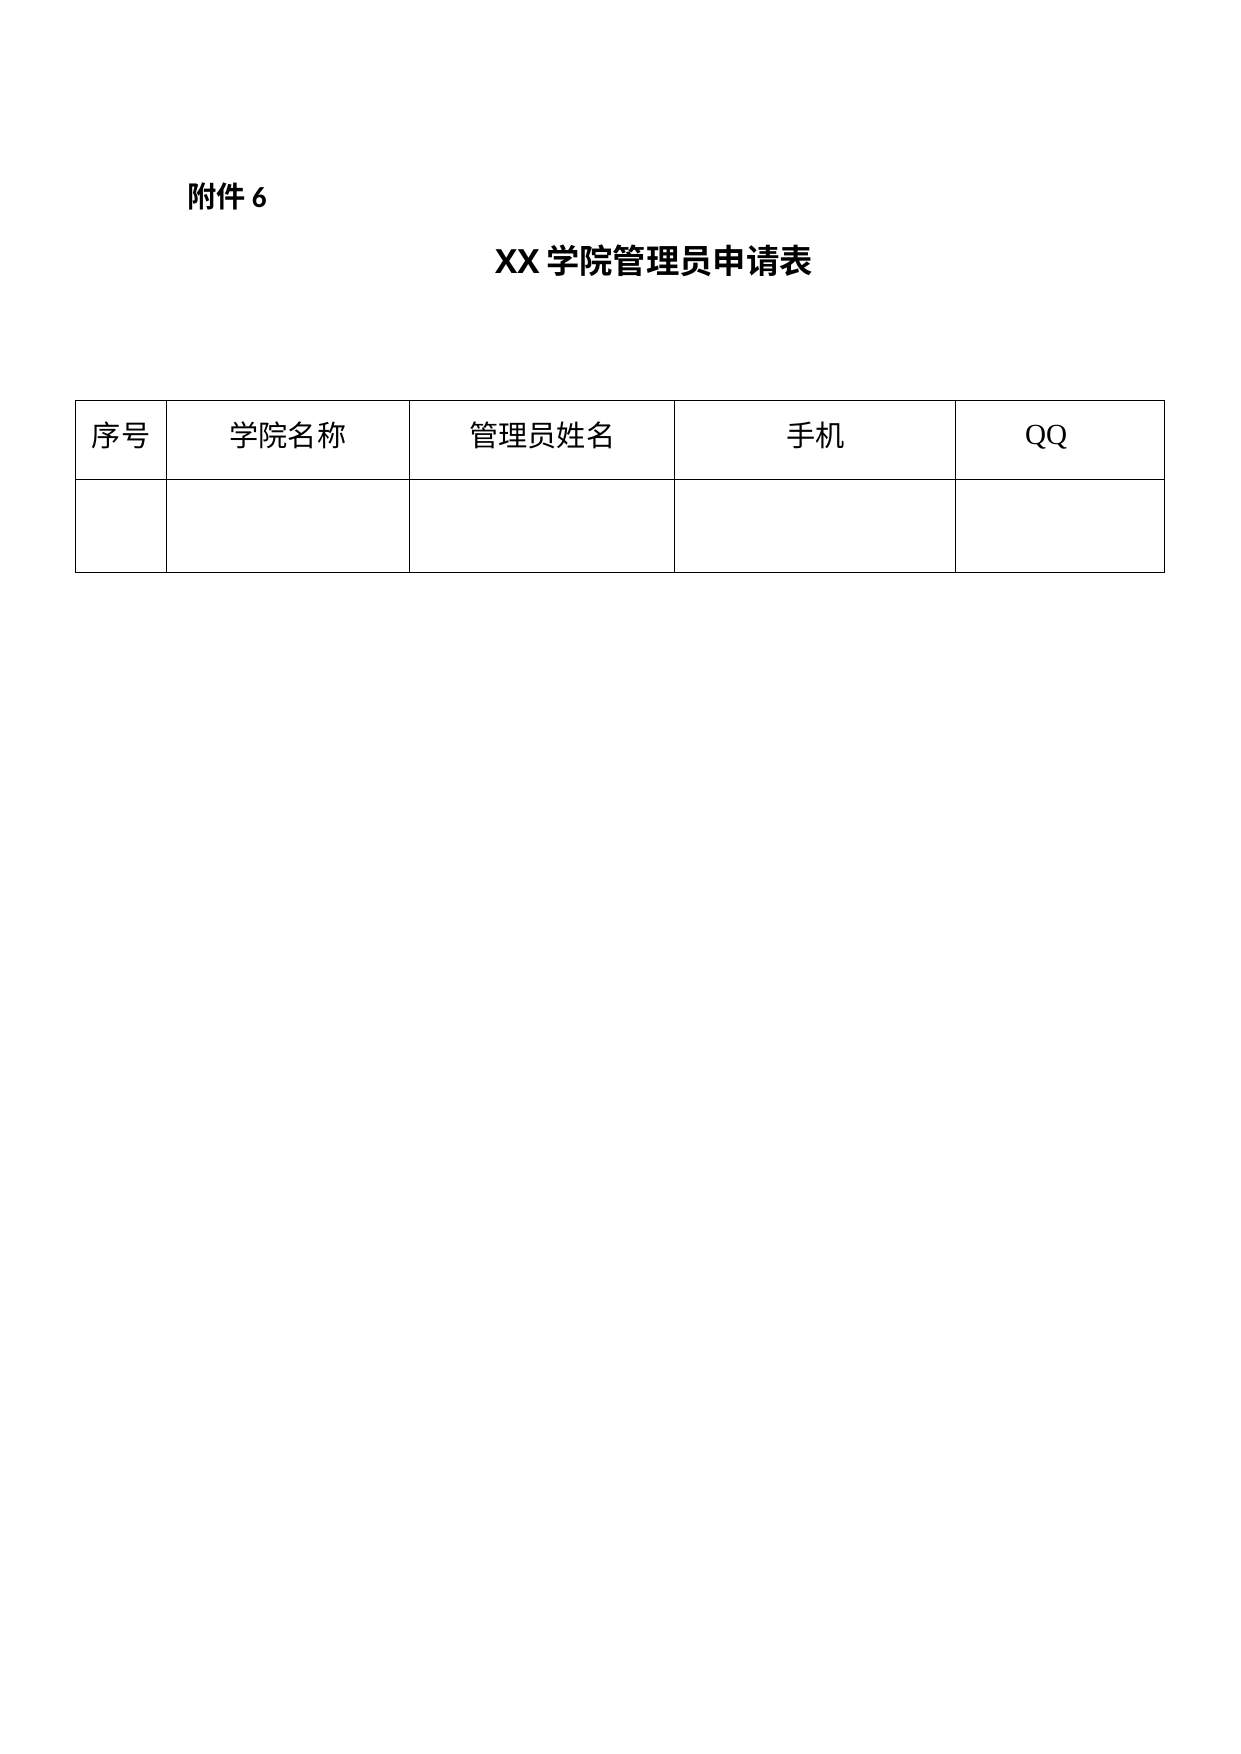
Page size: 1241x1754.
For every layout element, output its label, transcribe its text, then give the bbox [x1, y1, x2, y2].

table_cell [76, 480, 166, 572]
table_header 学院名称 [167, 401, 409, 479]
table_header QQ [956, 401, 1164, 479]
table_header 序号 [76, 401, 166, 479]
text XX学院管理员申请表 [187, 227, 1053, 292]
table_cell [167, 480, 409, 572]
text 附件6 [187, 162, 1053, 227]
table_header 手机 [675, 401, 955, 479]
table_cell [956, 480, 1164, 572]
table_cell [675, 480, 955, 572]
table_header 管理员姓名 [410, 401, 674, 479]
table_cell [410, 480, 674, 572]
